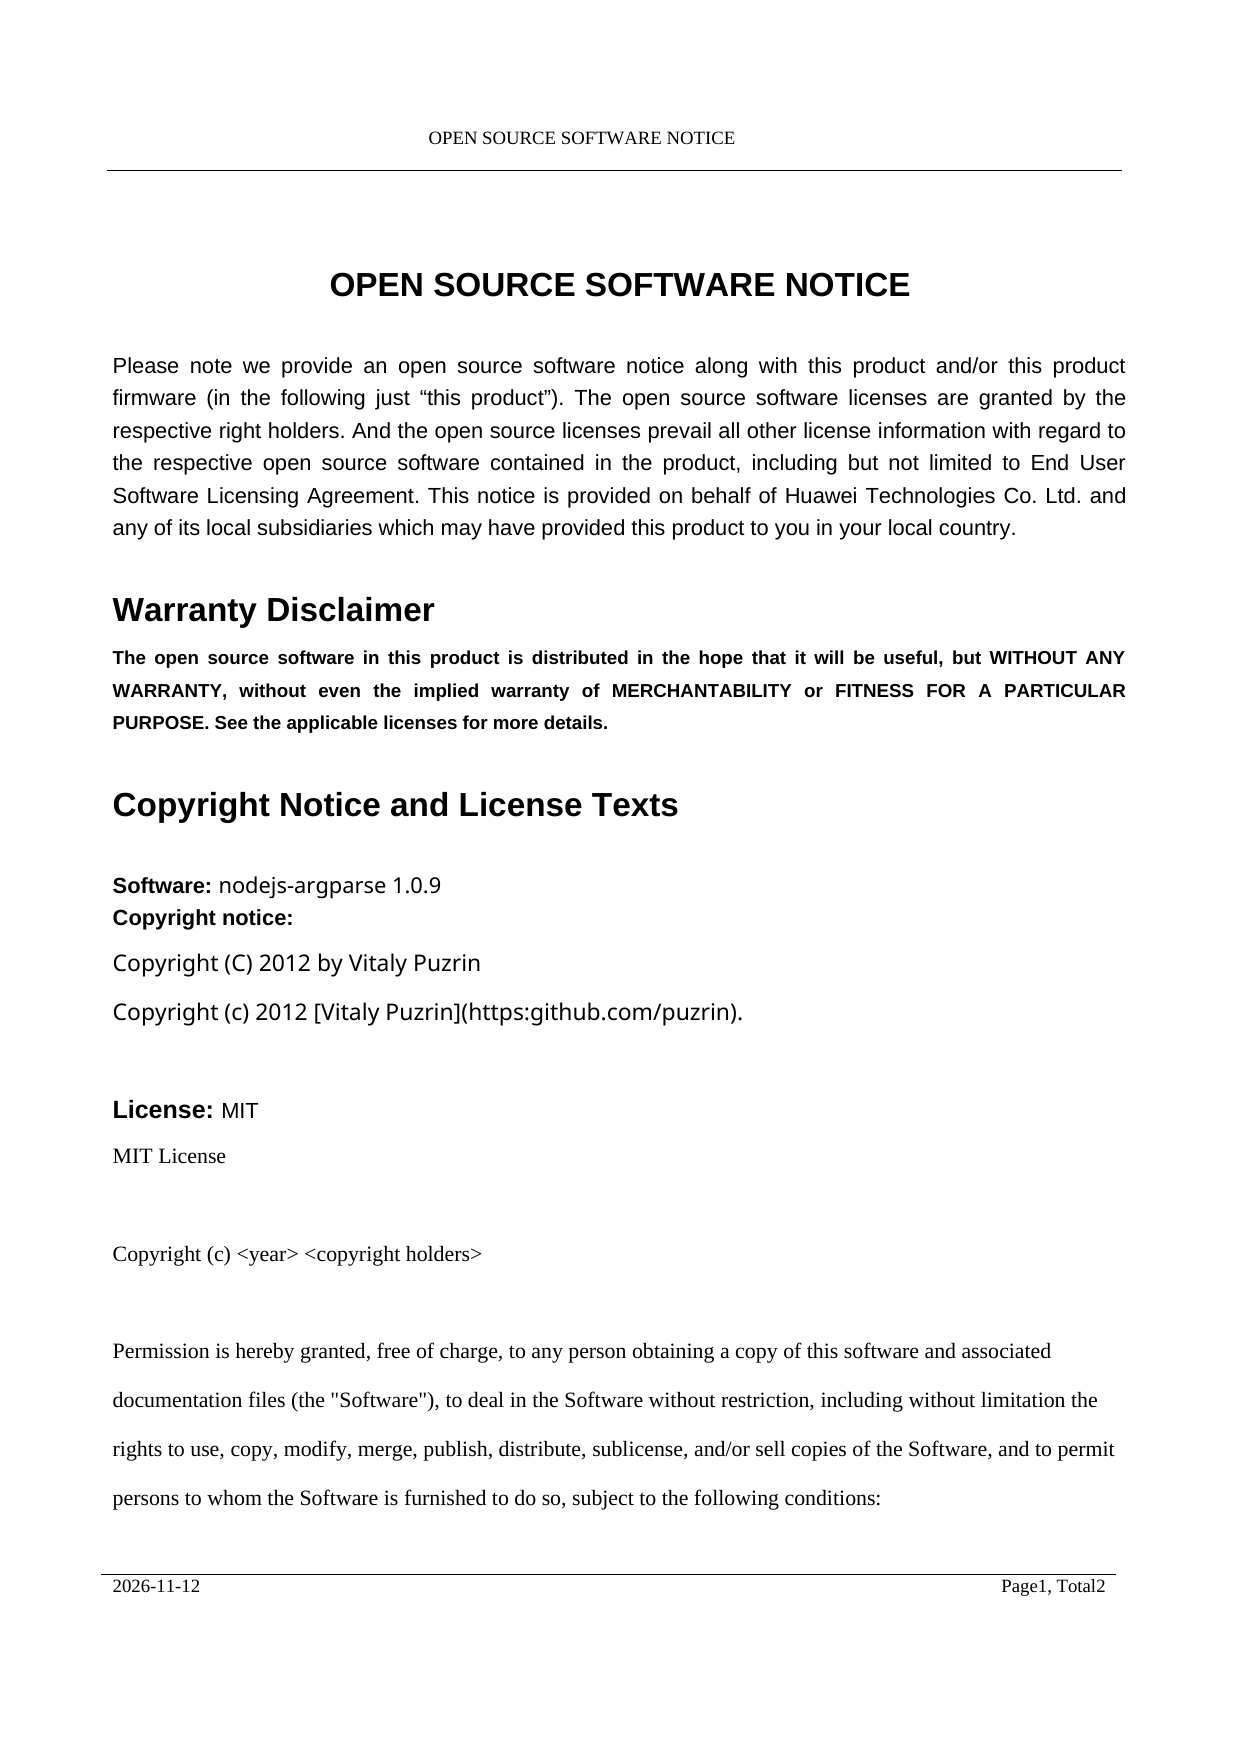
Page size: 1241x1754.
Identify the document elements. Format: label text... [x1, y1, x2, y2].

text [112, 1140, 1128, 1513]
text Software: nodejs-argparse 1.0.9 [112, 869, 1128, 901]
text The open source software in this product is distributed in the hope that it will be useful, but WITHOUT ANY WARRANTY, without even the implied warranty of MERCHANTABILITY or FITNESS FOR A PARTICULAR PURPOSE. See the applicable licenses for more details. [112, 641, 1128, 739]
text Please note we provide an open source software notice along with this product and/or this product firmware (in the following just “this product”). The open source software licenses are granted by the respective right holders. And the open source licenses prevail all other license information with regard to the respective open source software contained in the product, including but not limited to End User Software Licensing Agreement. This notice is provided on behalf of Huawei Technologies Co. Ltd. and any of its local subsidiaries which may have provided this product to you in your local country. [112, 349, 1128, 544]
text Warranty Disclaimer [112, 576, 1128, 641]
text Copyright Notice and License Texts [112, 771, 1128, 836]
text Copyright notice: [112, 901, 1128, 934]
text OPEN SOURCE SOFTWARE NOTICE [112, 251, 1128, 316]
text Copyright (C) 2012 by Vitaly Puzrin Copyright (c) 2012 [Vitaly Puzrin](https:github.com/puzrin). [112, 947, 1128, 1077]
text License: MIT [112, 1093, 1128, 1125]
